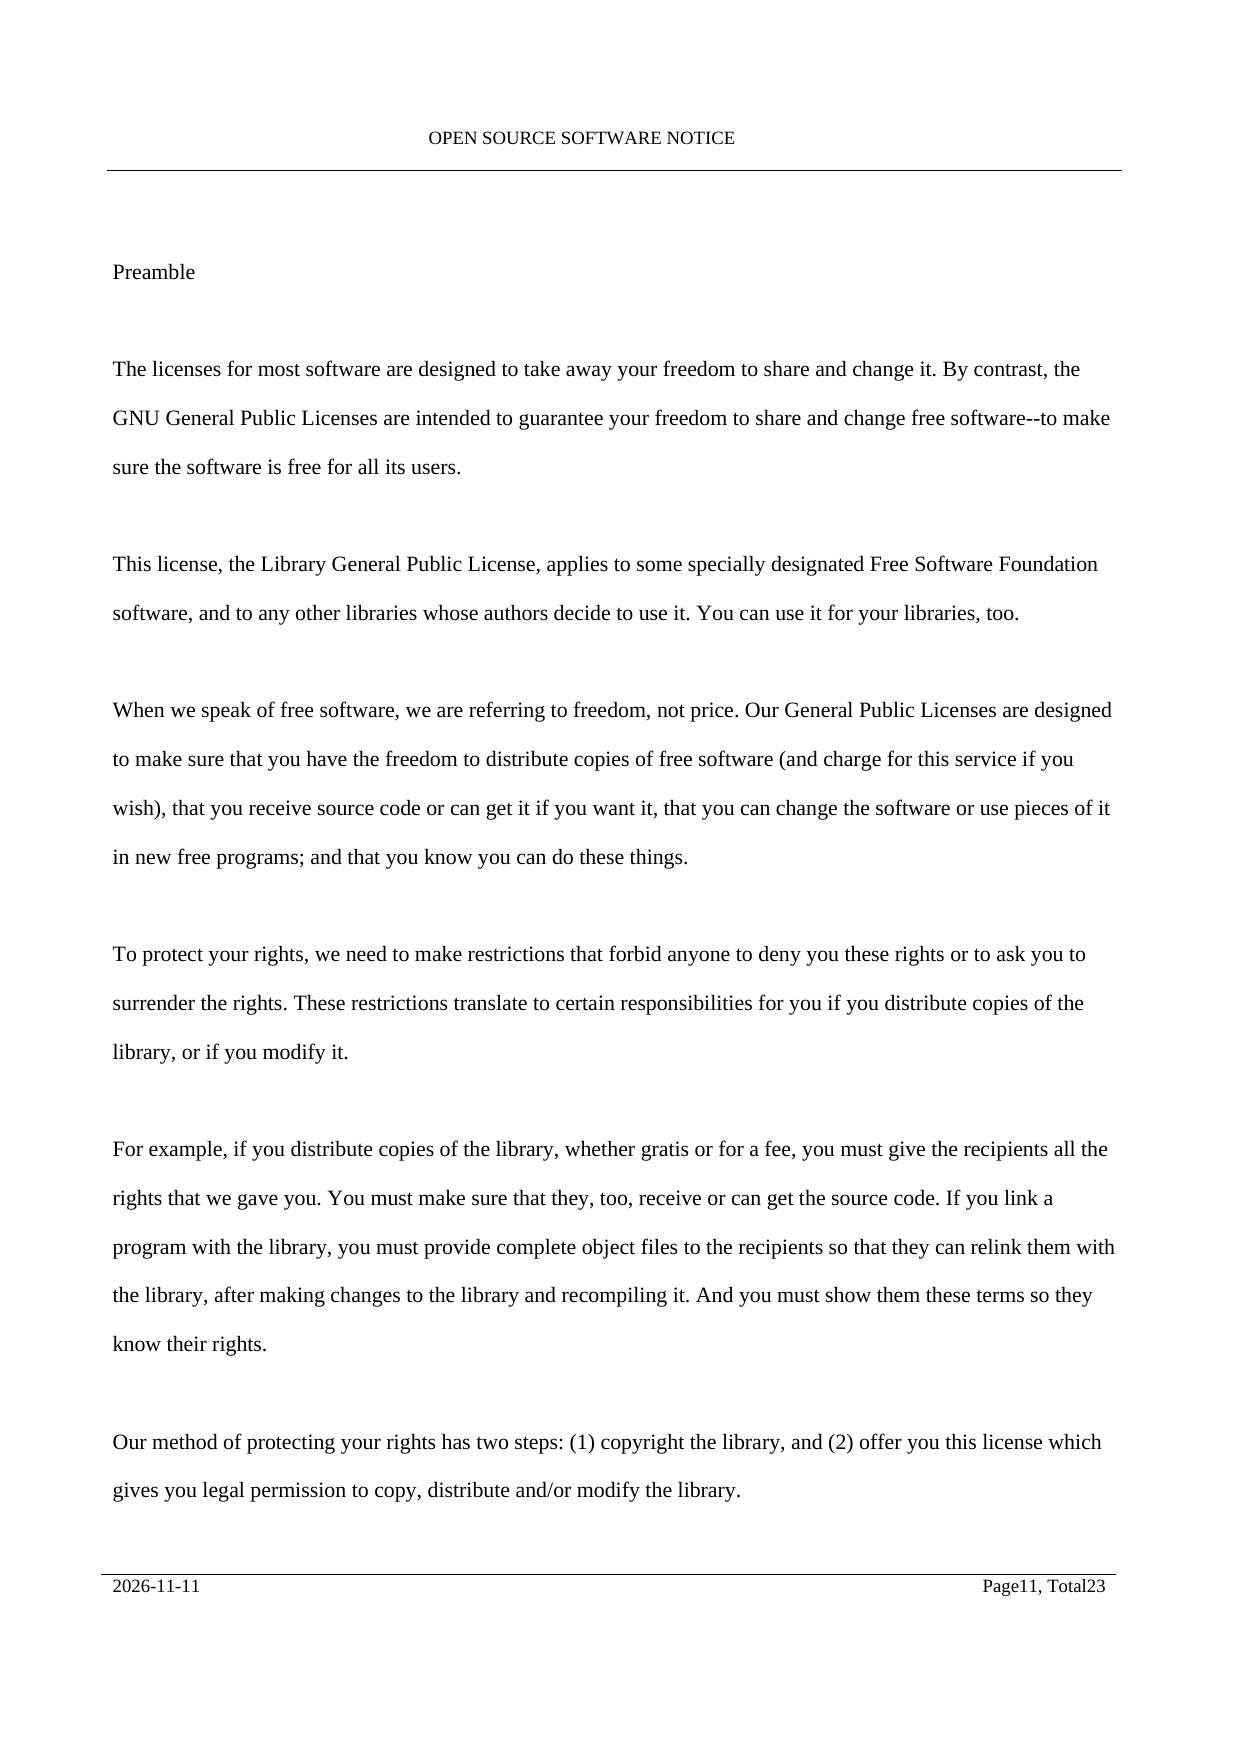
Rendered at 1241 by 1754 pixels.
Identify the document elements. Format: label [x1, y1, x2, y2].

text [112, 206, 1128, 1506]
